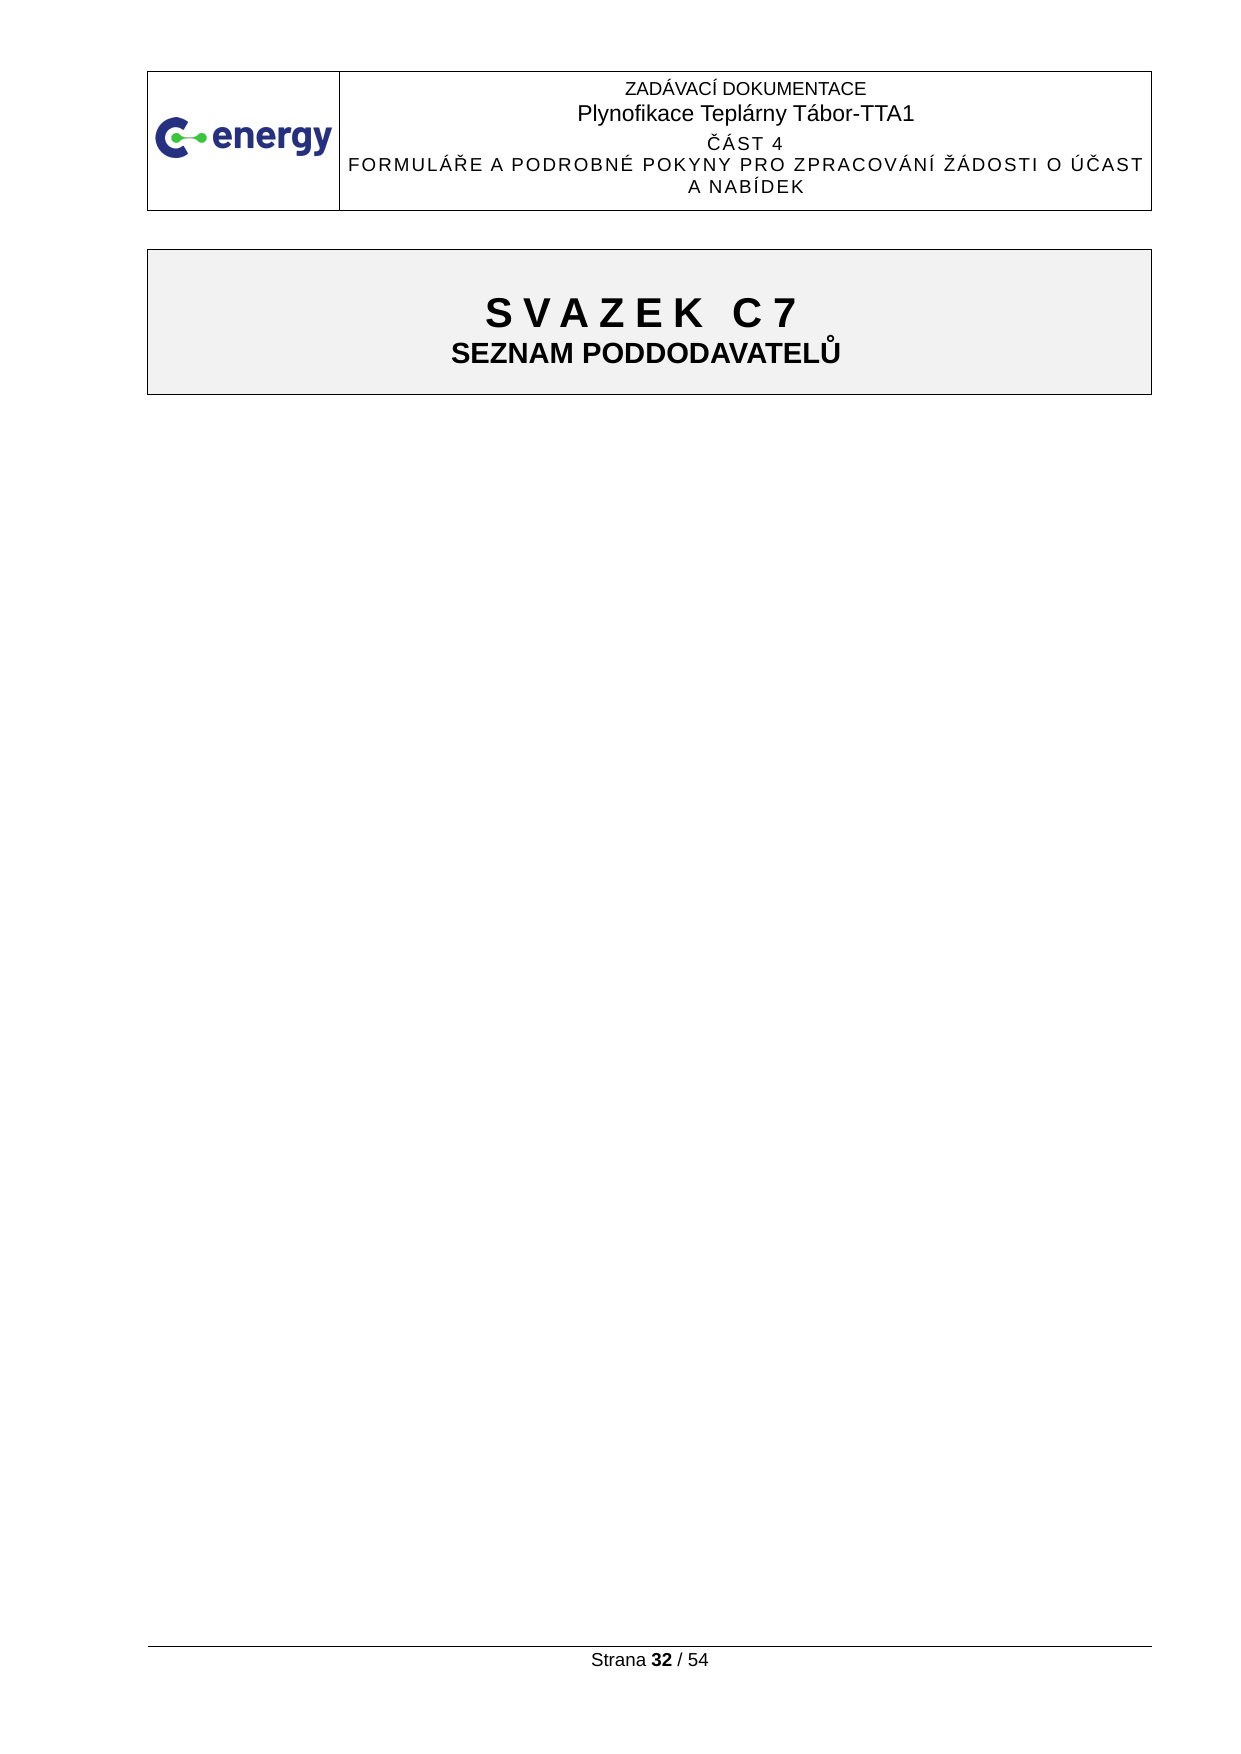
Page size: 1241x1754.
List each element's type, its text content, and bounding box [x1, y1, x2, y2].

table_header Svazek C7 Seznam poddodavatelů [148, 250, 1151, 394]
picture [155, 117, 332, 158]
